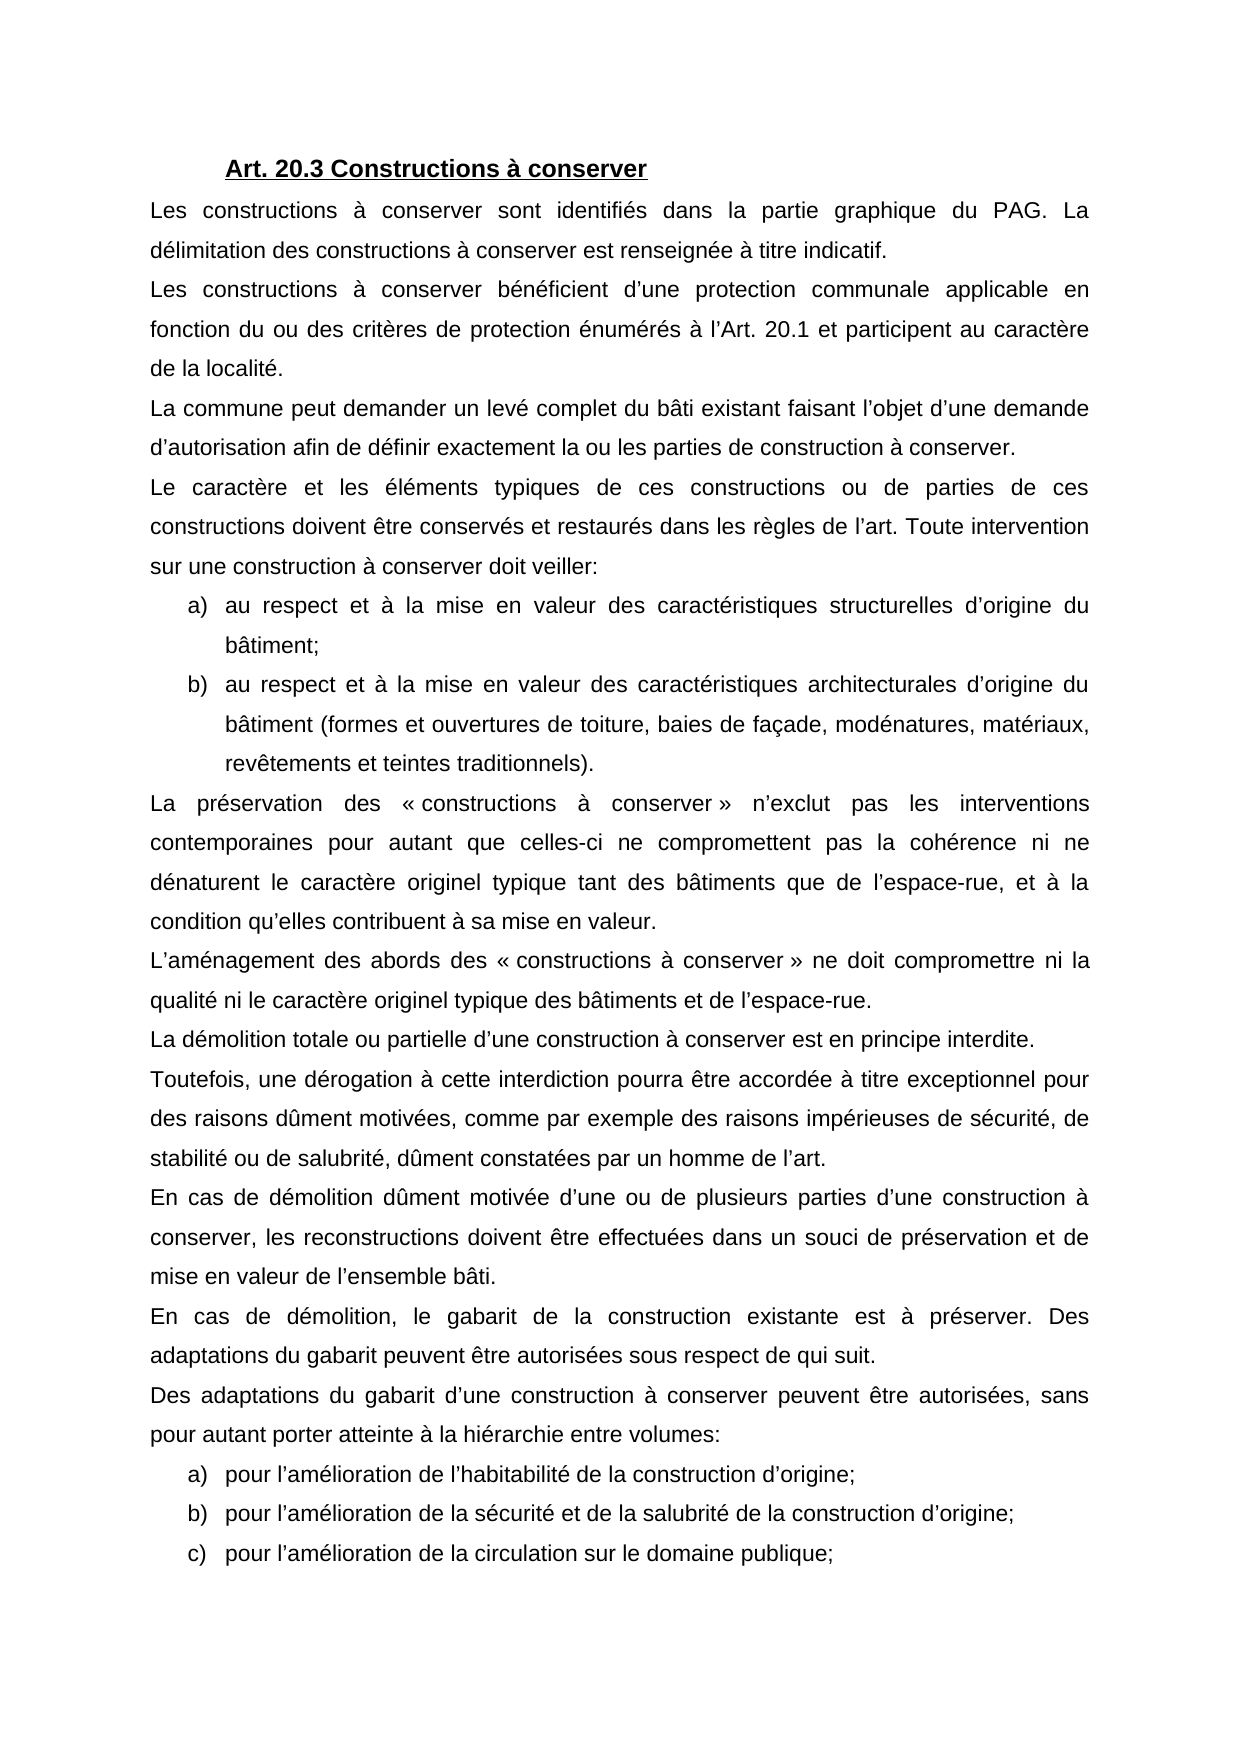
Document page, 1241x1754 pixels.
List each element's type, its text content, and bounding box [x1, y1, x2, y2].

list pour l’amélioration de l’habitabilité de la construction d’origine; [187, 1461, 1090, 1487]
text L’aménagement des abords des « constructions à conserver » ne doit compromettre ni la qualité ni le caractère originel typique des bâtiments et de l’espace-rue. [150, 947, 1090, 1013]
list pour l’amélioration de la circulation sur le domaine publique; [187, 1539, 1090, 1566]
text La commune peut demander un levé complet du bâti existant faisant l’objet d’une demande d’autorisation afin de définir exactement la ou les parties de construction à conserver. [150, 395, 1090, 461]
text Le caractère et les éléments typiques de ces constructions ou de parties de ces constructions doivent être conservés et restaurés dans les règles de l’art. Toute intervention sur une construction à conserver doit veiller: [150, 474, 1090, 579]
text En cas de démolition, le gabarit de la construction existante est à préserver. Des adaptations du gabarit peuvent être autorisées sous respect de qui suit. [150, 1303, 1090, 1368]
text La démolition totale ou partielle d’une construction à conserver est en principe interdite. [150, 1026, 1090, 1053]
text Les constructions à conserver sont identifiés dans la partie graphique du PAG. La délimitation des constructions à conserver est renseignée à titre indicatif. [150, 197, 1090, 263]
subtitle Art. 20.3 Constructions à conserver [225, 154, 1090, 183]
text Les constructions à conserver bénéficient d’une protection communale applicable en fonction du ou des critères de protection énumérés à l’Art. 20.1 et participent au caractère de la localité. [150, 276, 1090, 382]
text La préservation des « constructions à conserver » n’exclut pas les interventions contemporaines pour autant que celles-ci ne compromettent pas la cohérence ni ne dénaturent le caractère originel typique tant des bâtiments que de l’espace-rue, et à la condition qu’elles contribuent à sa mise en valeur. [150, 789, 1090, 934]
text En cas de démolition dûment motivée d’une ou de plusieurs parties d’une construction à conserver, les reconstructions doivent être effectuées dans un souci de préservation et de mise en valeur de l’ensemble bâti. [150, 1184, 1090, 1289]
list pour l’amélioration de la sécurité et de la salubrité de la construction d’origine; [187, 1500, 1090, 1526]
text Des adaptations du gabarit d’une construction à conserver peuvent être autorisées, sans pour autant porter atteinte à la hiérarchie entre volumes: [150, 1382, 1090, 1447]
list au respect et à la mise en valeur des caractéristiques structurelles d’origine du bâtiment; [187, 592, 1090, 658]
list au respect et à la mise en valeur des caractéristiques architecturales d’origine du bâtiment (formes et ouvertures de toiture, baies de façade, modénatures, matériaux, revêtements et teintes traditionnels). [187, 671, 1090, 776]
text Toutefois, une dérogation à cette interdiction pourra être accordée à titre exceptionnel pour des raisons dûment motivées, comme par exemple des raisons impérieuses de sécurité, de stabilité ou de salubrité, dûment constatées par un homme de l’art. [150, 1066, 1090, 1171]
